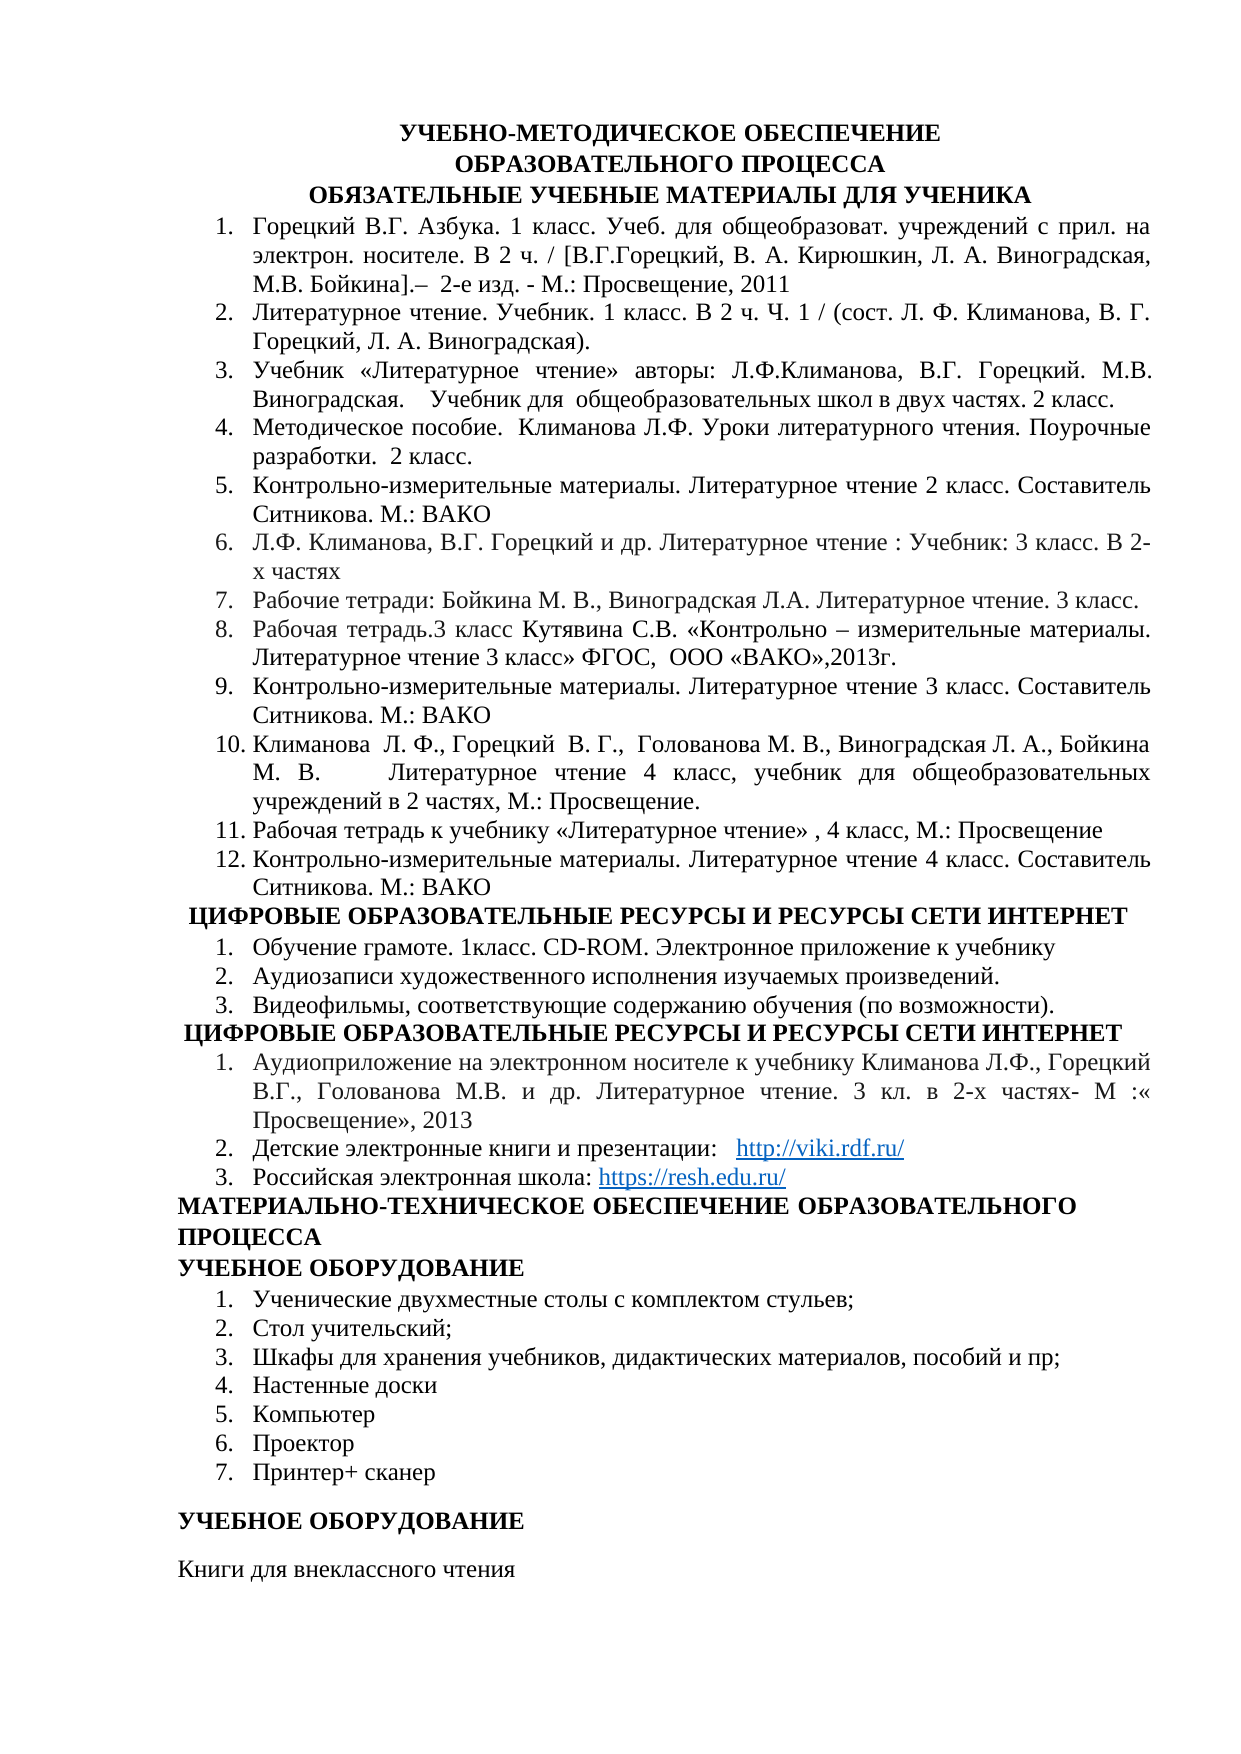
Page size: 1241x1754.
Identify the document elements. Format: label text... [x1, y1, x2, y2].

list Принтер+ сканер [215, 1457, 1152, 1485]
text ОБЯЗАТЕЛЬНЫЕ УЧЕБНЫЕ МАТЕРИАЛЫ ДЛЯ УЧЕНИКА [188, 180, 1152, 209]
list Контрольно-измерительные материалы. Литературное чтение 4 класс. Составитель Ситникова. М.: ВАКО [215, 844, 1152, 901]
text МАТЕРИАЛЬНО-ТЕХНИЧЕСКОЕ ОБЕСПЕЧЕНИЕ ОБРАЗОВАТЕЛЬНОГО ПРОЦЕССА [177, 1191, 1152, 1251]
list Российская электронная школа: https://resh.edu.ru/ [215, 1162, 1152, 1191]
list Стол учительский; [215, 1313, 1152, 1342]
text ЦИФРОВЫЕ ОБРАЗОВАТЕЛЬНЫЕ РЕСУРСЫ И РЕСУРСЫ СЕТИ ИНТЕРНЕТ [177, 1018, 1152, 1047]
text УЧЕБНО-МЕТОДИЧЕСКОЕ ОБЕСПЕЧЕНИЕ [188, 118, 1152, 147]
list Контрольно-измерительные материалы. Литературное чтение 3 класс. Составитель Ситникова. М.: ВАКО [215, 671, 1152, 729]
text ОБРАЗОВАТЕЛЬНОГО ПРОЦЕССА [188, 149, 1152, 178]
list Ученические двухместные столы с комплектом стульев; [215, 1284, 1152, 1313]
list Обучение грамоте. 1класс. CD-ROM. Электронное приложение к учебнику [215, 932, 1152, 961]
list Рабочая тетрадь.3 класс Кутявина С.В. «Контрольно – измерительные материалы. Литературное чтение 3 класс» ФГОС, ООО «ВАКО»,2013г. [215, 614, 1152, 671]
list Проектор [215, 1428, 1152, 1457]
text УЧЕБНОЕ ОБОРУДОВАНИЕ [177, 1253, 1152, 1282]
text ЦИФРОВЫЕ ОБРАЗОВАТЕЛЬНЫЕ РЕСУРСЫ И РЕСУРСЫ СЕТИ ИНТЕРНЕТ [188, 901, 1152, 930]
list Контрольно-измерительные материалы. Литературное чтение 2 класс. Составитель Ситникова. М.: ВАКО [215, 470, 1152, 527]
list Горецкий В.Г. Азбука. 1 класс. Учеб. для общеобразоват. учреждений с прил. на электрон. носителе. В 2 ч. / [В.Г.Горецкий, В. А. Кирюшкин, Л. А. Виноградская, М.В. Бойкина].– 2-е изд. - М.: Просвещение, 2011 [215, 211, 1152, 297]
list Рабочая тетрадь к учебнику «Литературное чтение» , 4 класс, М.: Просвещение [215, 815, 1152, 844]
list Детские электронные книги и презентации: http://viki.rdf.ru/ [215, 1133, 1152, 1162]
text Книги для внеклассного чтения [177, 1554, 1152, 1583]
list Методическое пособие. Климанова Л.Ф. Уроки литературного чтения. Поурочные разработки. 2 класс. [215, 412, 1152, 470]
text УЧЕБНОЕ ОБОРУДОВАНИЕ [177, 1506, 1152, 1535]
list Л.Ф. Климанова, В.Г. Горецкий и др. Литературное чтение : Учебник: 3 класс. В 2-х частях [215, 527, 1152, 585]
list Рабочие тетради: Бойкина М. В., Виноградская Л.А. Литературное чтение. 3 класс. [215, 585, 1152, 614]
list Аудиозаписи художественного исполнения изучаемых произведений. [215, 961, 1152, 990]
list Компьютер [215, 1399, 1152, 1428]
list Климанова Л. Ф., Горецкий В. Г., Голованова М. В., Виноградская Л. А., Бойкина М. В. Литературное чтение 4 класс, учебник для общеобразовательных учреждений в 2 частях, М.: Просвещение. [215, 729, 1152, 815]
list Шкафы для хранения учебников, дидактических материалов, пособий и пр; [215, 1342, 1152, 1370]
list Учебник «Литературное чтение» авторы: Л.Ф.Климанова, В.Г. Горецкий. М.В. Виноградская. Учебник для общеобразовательных школ в двух частях. 2 класс. [215, 355, 1154, 412]
list Видеофильмы, соответствующие содержанию обучения (по возможности). [215, 990, 1152, 1018]
list Аудиоприложение на электронном носителе к учебнику Климанова Л.Ф., Горецкий В.Г., Голованова М.В. и др. Литературное чтение. 3 кл. в 2-х частях- М :« Просвещение», 2013 [215, 1047, 1152, 1133]
list Настенные доски [215, 1370, 1152, 1399]
list Литературное чтение. Учебник. 1 класс. В 2 ч. Ч. 1 / (сост. Л. Ф. Климанова, В. Г. Горецкий, Л. А. Виноградская). [215, 297, 1152, 355]
